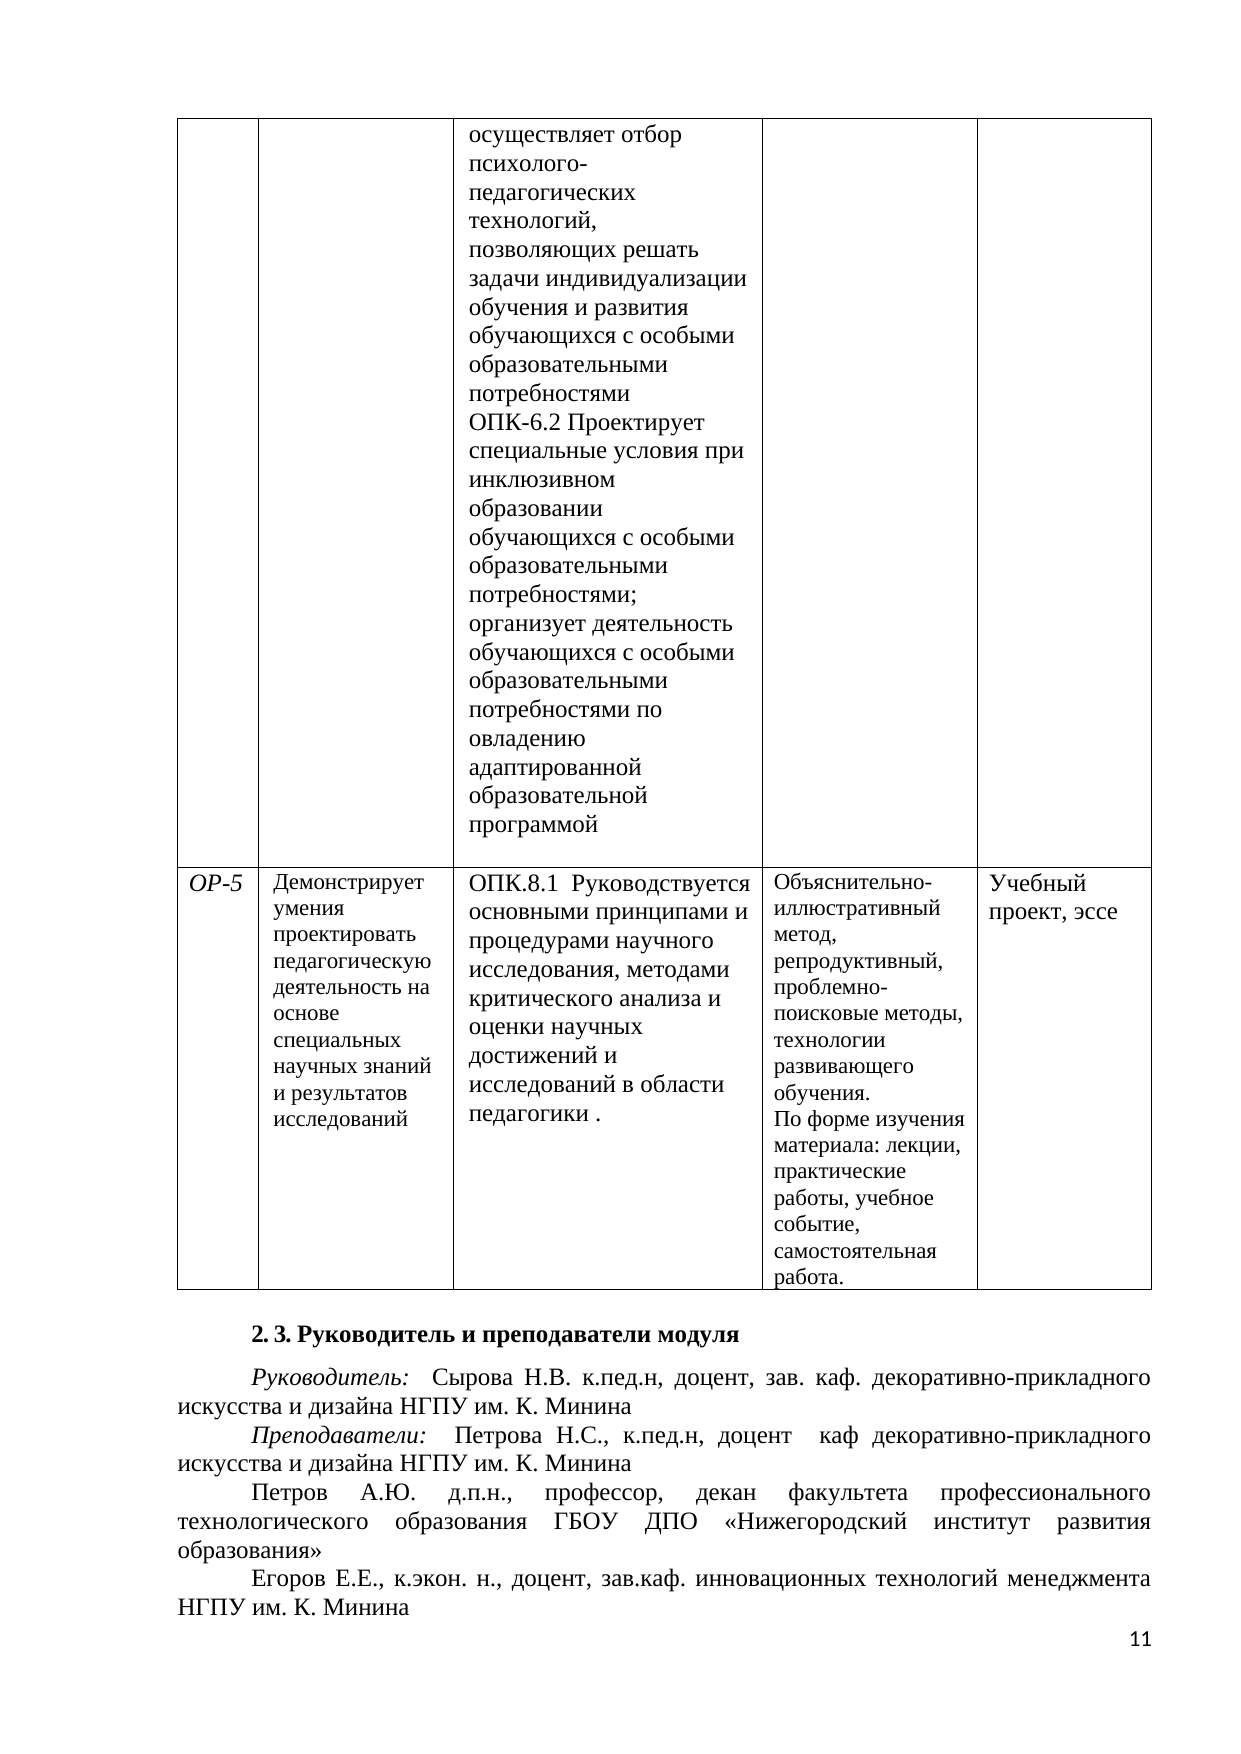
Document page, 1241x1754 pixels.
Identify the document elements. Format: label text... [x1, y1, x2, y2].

table_cell Учебный проект, эссе [978, 868, 1151, 1289]
table_cell ОПК.8.1 Руководствуется основными принципами и процедурами научного исследования, методами критического анализа и оценки научных достижений и исследований в области педагогики . [454, 868, 762, 1289]
table_cell Демонстрирует умения проектировать педагогическую деятельность на основе специальных научных знаний и результатов исследований [259, 868, 453, 1289]
text Преподаватели: Петрова Н.С., к.пед.н, доцент каф декоративно-прикладного искусства и дизайна НГПУ им. К. Минина [177, 1420, 1152, 1477]
table_cell ОР-5 [178, 868, 258, 1289]
text Петров А.Ю. д.п.н., профессор, декан факультета профессионального технологического образования ГБОУ ДПО «Нижегородский институт развития образования» [177, 1477, 1152, 1563]
table_cell Объяснительно-иллюстративный метод, репродуктивный, проблемно-поисковые методы, технологии развивающего обучения. По форме изучения материала: лекции, практические работы, учебное событие, самостоятельная работа. [763, 868, 977, 1289]
text 2. 3. Руководитель и преподаватели модуля [177, 1319, 1152, 1348]
text Егоров Е.Е., к.экон. н., доцент, зав.каф. инновационных технологий менеджмента НГПУ им. К. Минина [177, 1563, 1152, 1621]
text Руководитель: Сырова Н.В. к.пед.н, доцент, зав. каф. декоративно-прикладного искусства и дизайна НГПУ им. К. Минина [177, 1362, 1152, 1420]
